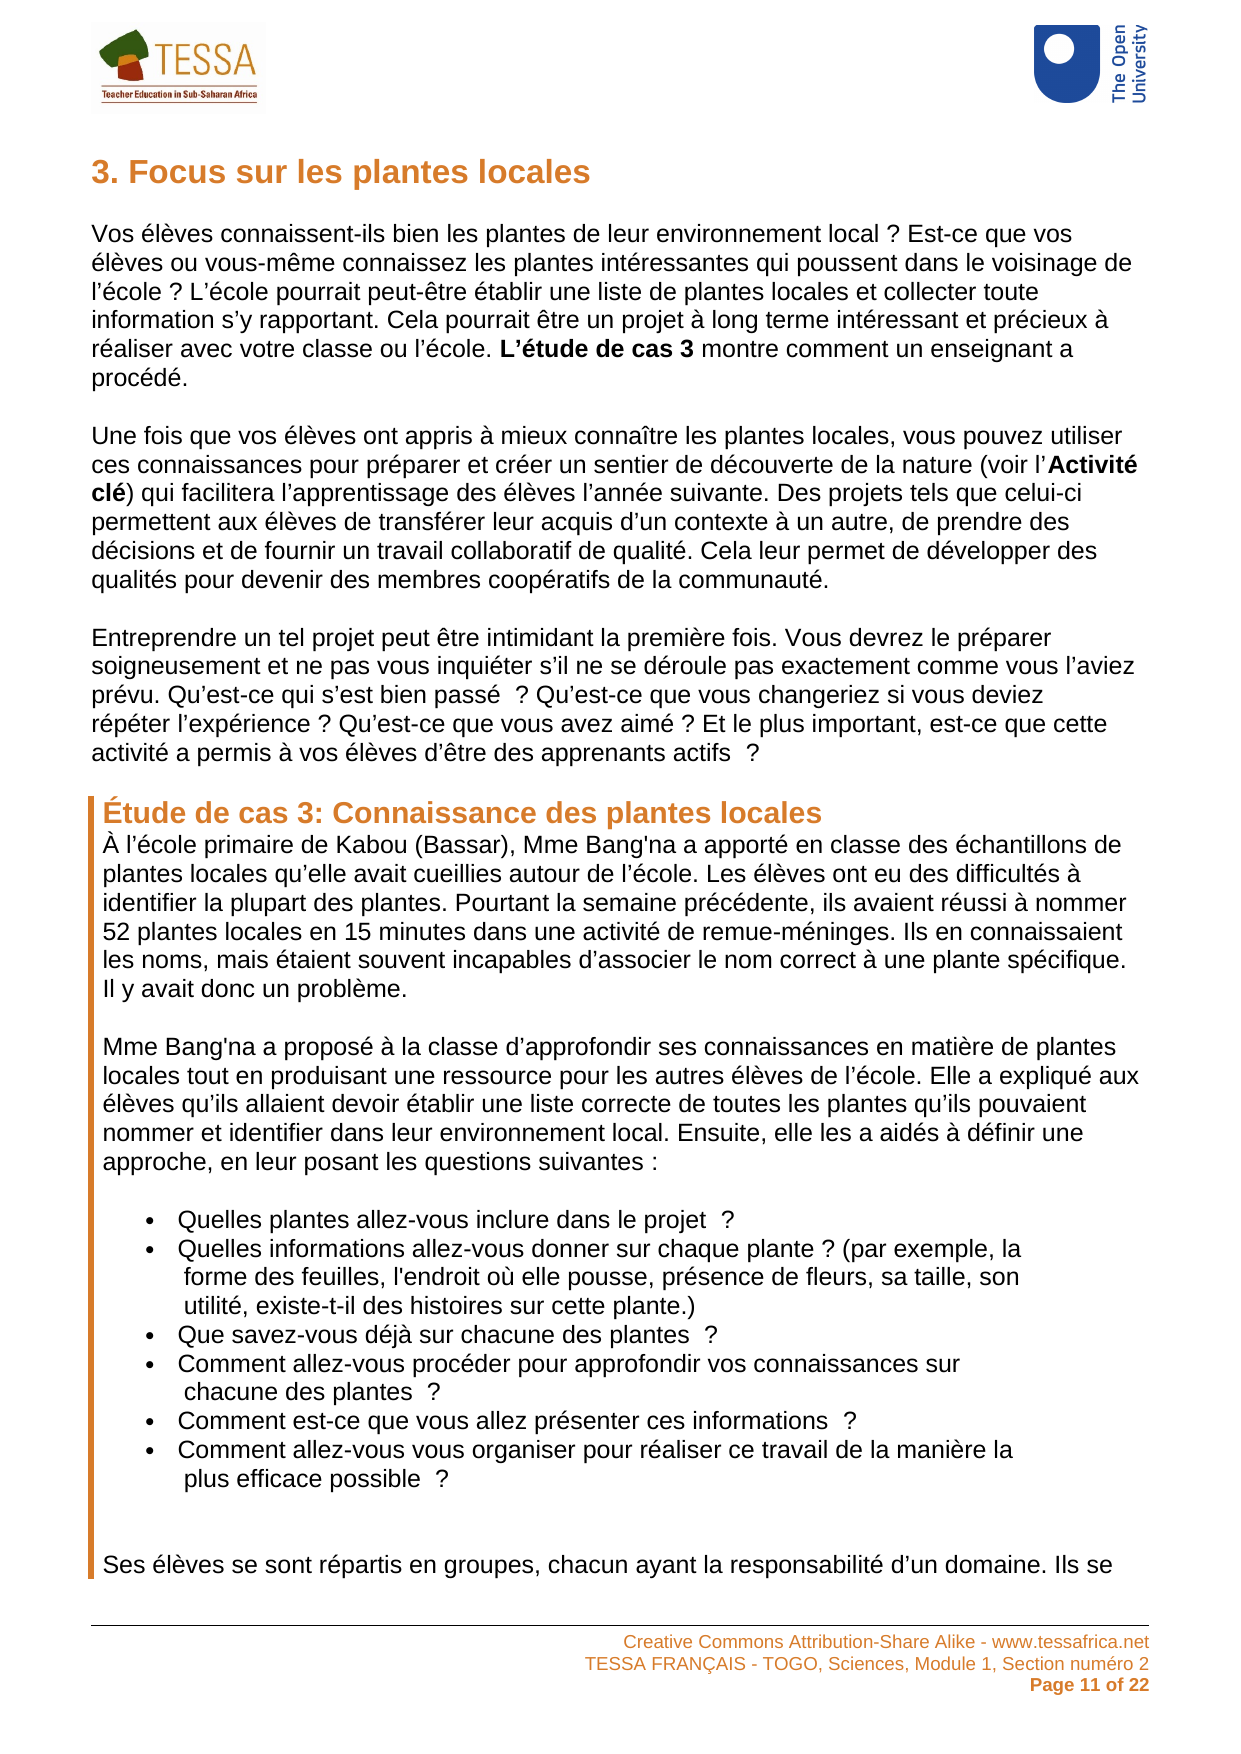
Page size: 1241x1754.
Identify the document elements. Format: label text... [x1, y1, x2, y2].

table_cell À l’école primaire de Kabou (Bassar), Mme Bang'na a apporté en classe des échantillons de plantes locales qu’elle avait cueillies autour de l’école. Les élèves ont eu des difficultés à identifier la plupart des plantes. Pourtant la semaine précédente, ils avaient réussi à nommer 52 plantes locales en 15 minutes dans une activité de remue-méninges. Ils en connaissaient les noms, mais étaient souvent incapables d’associer le nom correct à une plante spécifique. Il y avait donc un problème. Mme Bang'na a proposé à la classe d’approfondir ses connaissances en matière de plantes locales tout en produisant une ressource pour les autres élèves de l’école. Elle a expliqué aux élèves qu’ils allaient devoir établir une liste correcte de toutes les plantes qu’ils pouvaient nommer et identifier dans leur environnement local. Ensuite, elle les a aidés à définir une approche, en leur posant les questions suivantes : Quelles plantes allez-vous inclure dans le projet ? Quelles informations allez-vous donner sur chaque plante ? (par exemple, la forme des feuilles, l'endroit où elle pousse, présence de fleurs, sa taille, son utilité, existe-t-il des histoires sur cette plante.) Que savez-vous déjà sur chacune des plantes ? Comment allez-vous procéder pour approfondir vos connaissances sur chacune des plantes ? Comment est-ce que vous allez présenter ces informations ? Comment allez-vous vous organiser pour réaliser ce travail de la manière la plus efficace possible ? [94, 830, 1154, 1550]
picture [1034, 25, 1148, 103]
text Vos élèves connaissent-ils bien les plantes de leur environnement local ? Est-ce que vos élèves ou vous-même connaissez les plantes intéressantes qui poussent dans le voisinage de l’école ? L’école pourrait peut-être établir une liste de plantes locales et collecter toute information s’y rapportant. Cela pourrait être un projet à long terme intéressant et précieux à réaliser avec votre classe ou l’école. L’étude de cas 3 montre comment un enseignant a procédé. [91, 219, 1149, 392]
text Entreprendre un tel projet peut être intimidant la première fois. Vous devrez le préparer soigneusement et ne pas vous inquiéter s’il ne se déroule pas exactement comme vous l’aviez prévu. Qu’est-ce qui s’est bien passé ? Qu’est-ce que vous changeriez si vous deviez répéter l’expérience ? Qu’est-ce que vous avez aimé ? Et le plus important, est-ce que cette activité a permis à vos élèves d’être des apprenants actifs ? [91, 623, 1149, 766]
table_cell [94, 1550, 1154, 1579]
text Une fois que vos élèves ont appris à mieux connaître les plantes locales, vous pouvez utiliser ces connaissances pour préparer et créer un sentier de découverte de la nature (voir l’Activité clé) qui facilitera l’apprentissage des élèves l’année suivante. Des projets tels que celui-ci permettent aux élèves de transférer leur acquis d’un contexte à un autre, de prendre des décisions et de fournir un travail collaboratif de qualité. Cela leur permet de développer des qualités pour devenir des membres coopératifs de la communauté. [91, 421, 1149, 593]
picture [91, 22, 266, 114]
subtitle 3. Focus sur les plantes locales [91, 152, 1149, 190]
table_header Étude de cas 3: Connaissance des plantes locales [94, 796, 1154, 830]
